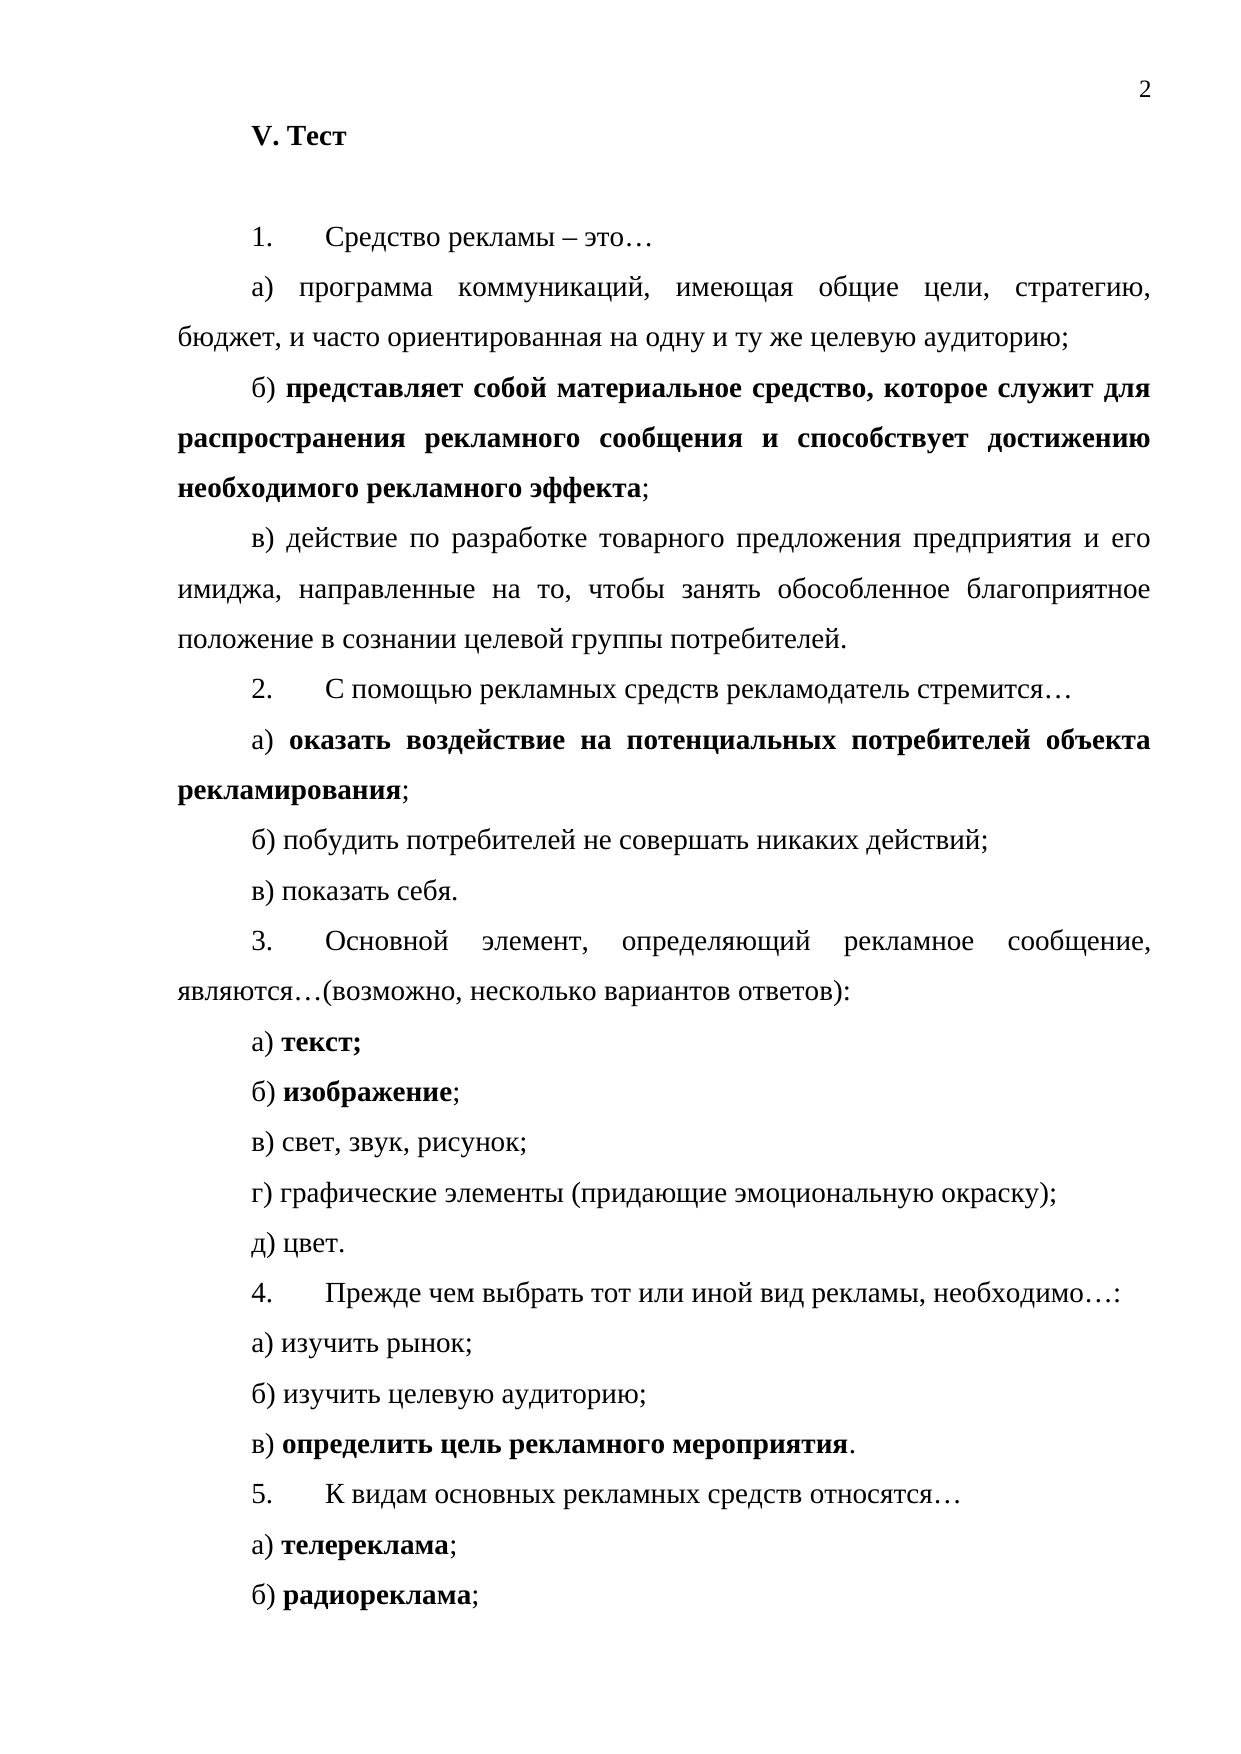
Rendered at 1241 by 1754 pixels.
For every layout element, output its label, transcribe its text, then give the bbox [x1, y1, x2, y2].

text б) радиореклама; [177, 1577, 1152, 1611]
text а) оказать воздействие на потенциальных потребителей объекта рекламирования; [177, 722, 1152, 806]
text в) действие по разработке товарного предложения предприятия и его имиджа, направленные на то, чтобы занять обособленное благоприятное положение в сознании целевой группы потребителей. [177, 521, 1152, 655]
list Прежде чем выбрать тот или иной вид рекламы, необходимо…: [177, 1275, 1152, 1309]
text а) программа коммуникаций, имеющая общие цели, стратегию, бюджет, и часто ориентированная на одну и ту же целевую аудиторию; [177, 269, 1152, 353]
text а) изучить рынок; [177, 1326, 1152, 1359]
text в) свет, звук, рисунок; [177, 1124, 1152, 1158]
text а) текст; [177, 1024, 1152, 1057]
text б) представляет собой материальное средство, которое служит для распространения рекламного сообщения и способствует достижению необходимого рекламного эффекта; [177, 370, 1152, 504]
list Средство рекламы – это… [177, 219, 1152, 252]
text в) определить цель рекламного мероприятия. [177, 1426, 1152, 1460]
text г) графические элементы (придающие эмоциональную окраску); [177, 1175, 1152, 1208]
text д) цвет. [177, 1225, 1152, 1258]
text а) телереклама; [177, 1527, 1152, 1560]
list К видам основных рекламных средств относятся… [177, 1477, 1152, 1510]
text V. Тест [177, 118, 1152, 152]
list Основной элемент, определяющий рекламное сообщение, являются…(возможно, несколько вариантов ответов): [177, 923, 1152, 1007]
text б) изучить целевую аудиторию; [177, 1376, 1152, 1409]
text б) изображение; [177, 1074, 1152, 1108]
list С помощью рекламных средств рекламодатель стремится… [177, 672, 1152, 705]
text б) побудить потребителей не совершать никаких действий; [177, 822, 1152, 856]
text в) показать себя. [177, 873, 1152, 906]
